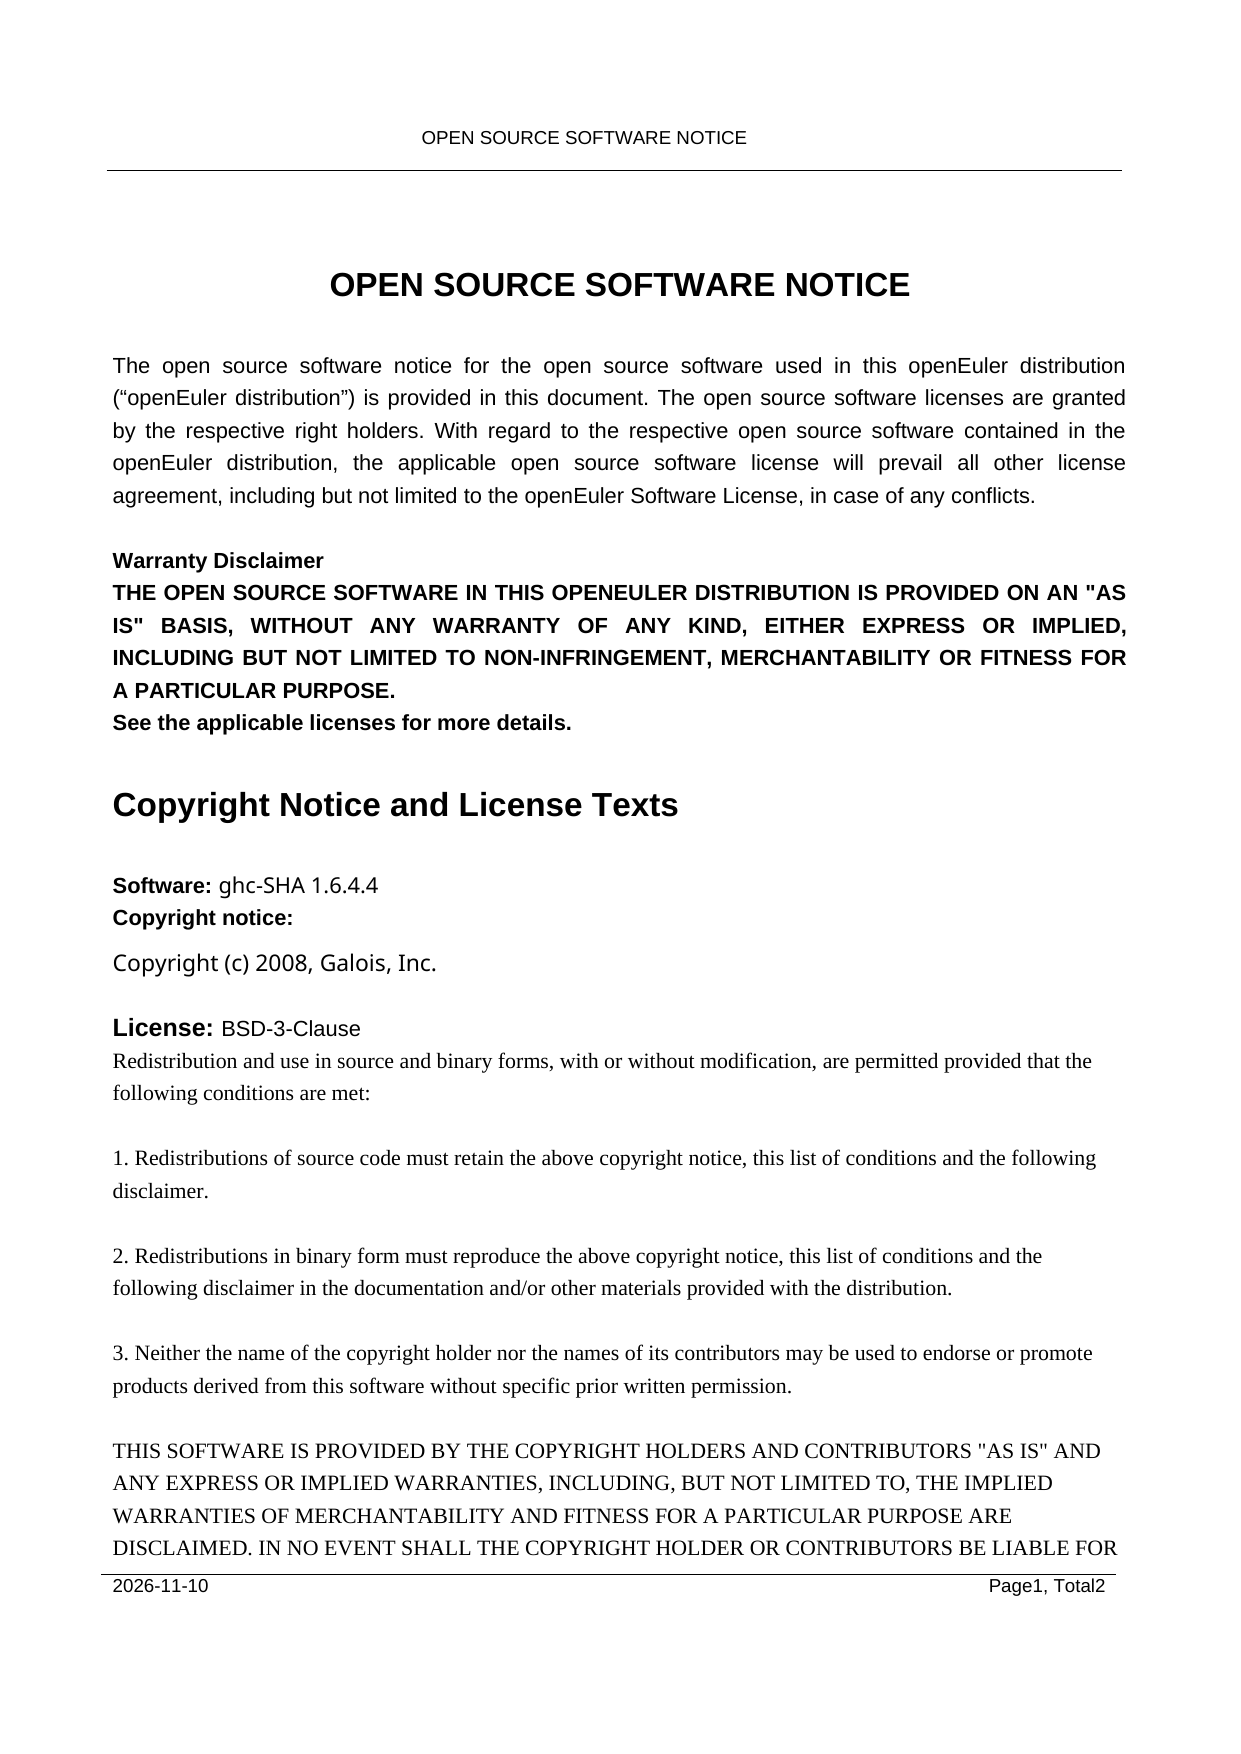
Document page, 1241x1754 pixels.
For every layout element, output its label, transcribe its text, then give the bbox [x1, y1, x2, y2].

text Copyright (c) 2008, Galois, Inc. [112, 947, 1128, 1012]
text OPEN SOURCE SOFTWARE NOTICE [112, 251, 1128, 316]
title Software: ghc-SHA 1.6.4.4 [112, 869, 1128, 901]
text Copyright notice: [112, 901, 1128, 934]
text Copyright Notice and License Texts [112, 771, 1128, 836]
text THE OPEN SOURCE SOFTWARE IN THIS OPENEULER DISTRIBUTION IS PROVIDED ON AN "AS IS" BASIS, WITHOUT ANY WARRANTY OF ANY KIND, EITHER EXPRESS OR IMPLIED, INCLUDING BUT NOT LIMITED TO NON-INFRINGEMENT, MERCHANTABILITY OR FITNESS FOR A PARTICULAR PURPOSE. See the applicable licenses for more details. [112, 576, 1128, 739]
text Warranty Disclaimer [112, 544, 1128, 576]
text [112, 1044, 1128, 1564]
text The open source software notice for the open source software used in this openEuler distribution (“openEuler distribution”) is provided in this document. The open source software licenses are granted by the respective right holders. With regard to the respective open source software contained in the openEuler distribution, the applicable open source software license will prevail all other license agreement, including but not limited to the openEuler Software License, in case of any conflicts. [112, 349, 1128, 511]
text License: BSD-3-Clause [112, 1012, 1128, 1044]
